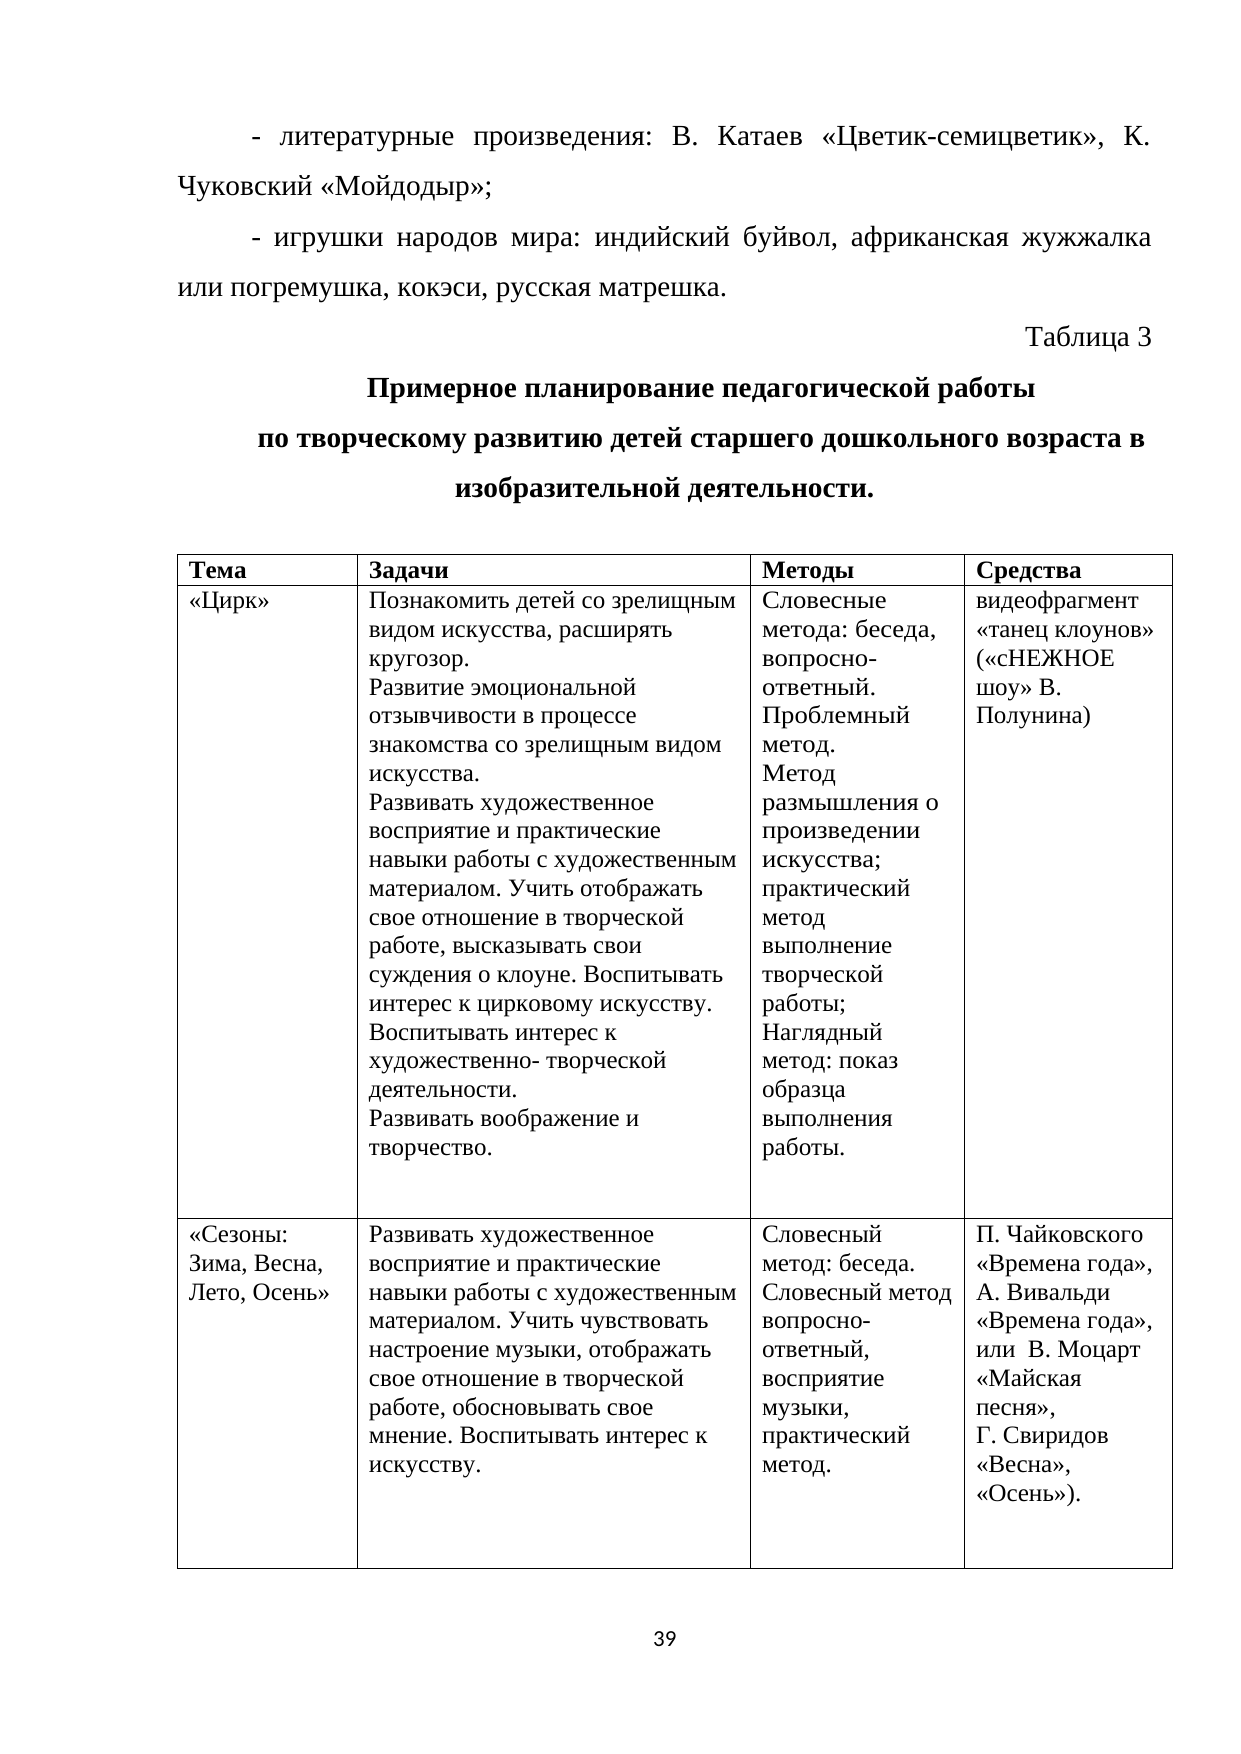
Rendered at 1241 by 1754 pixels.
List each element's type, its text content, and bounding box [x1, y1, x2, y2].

text - литературные произведения: В. Катаев «Цветик-семицветик», К. Чуковский «Мойдодыр»; [177, 118, 1152, 202]
table_header Средства [965, 555, 1172, 584]
table_header Методы [751, 555, 964, 584]
text - игрушки народов мира: индийский буйвол, африканская жужжалка или погремушка, кокэси, русская матрешка. [177, 219, 1152, 303]
table_cell видеофрагмент «танец клоунов» («сНЕЖНОЕ шоу» В. Полунина) [965, 586, 1172, 1218]
text Примерное планирование педагогической работы [177, 370, 1152, 403]
table_cell П. Чайковского «Времена года», А. Вивальди «Времена года», или В. Моцарт «Майская песня», Г. Свиридов «Весна», «Осень»). [965, 1219, 1172, 1568]
table_header Задачи [358, 555, 750, 584]
text Таблица 3 [177, 319, 1152, 353]
table_cell Словесные метода: беседа, вопросно-ответный. Проблемный метод. Метод размышления о произведении искусства; практический метод выполнение творческой работы; Наглядный метод: показ образца выполнения работы. [751, 586, 964, 1218]
table_cell «Сезоны: Зима, Весна, Лето, Осень» [178, 1219, 357, 1568]
table_cell «Цирк» [178, 586, 357, 1218]
table_cell Познакомить детей со зрелищным видом искусства, расширять кругозор. Развитие эмоциональной отзывчивости в процессе знакомства со зрелищным видом искусства. Развивать художественное восприятие и практические навыки работы с художественным материалом. Учить отображать свое отношение в творческой работе, высказывать свои суждения о клоуне. Воспитывать интерес к цирковому искусству. Воспитывать интерес к художественно- творческой деятельности. Развивать воображение и творчество. [358, 586, 750, 1218]
table_cell Развивать художественное восприятие и практические навыки работы с художественным материалом. Учить чувствовать настроение музыки, отображать свое отношение в творческой работе, обосновывать свое мнение. Воспитывать интерес к искусству. [358, 1219, 750, 1568]
table_cell Словесный метод: беседа. Словесный метод вопросно-ответный, восприятие музыки, практический метод. [751, 1219, 964, 1568]
text по творческому развитию детей старшего дошкольного возраста в изобразительной деятельности. [177, 420, 1152, 504]
table_header Тема [178, 555, 357, 584]
